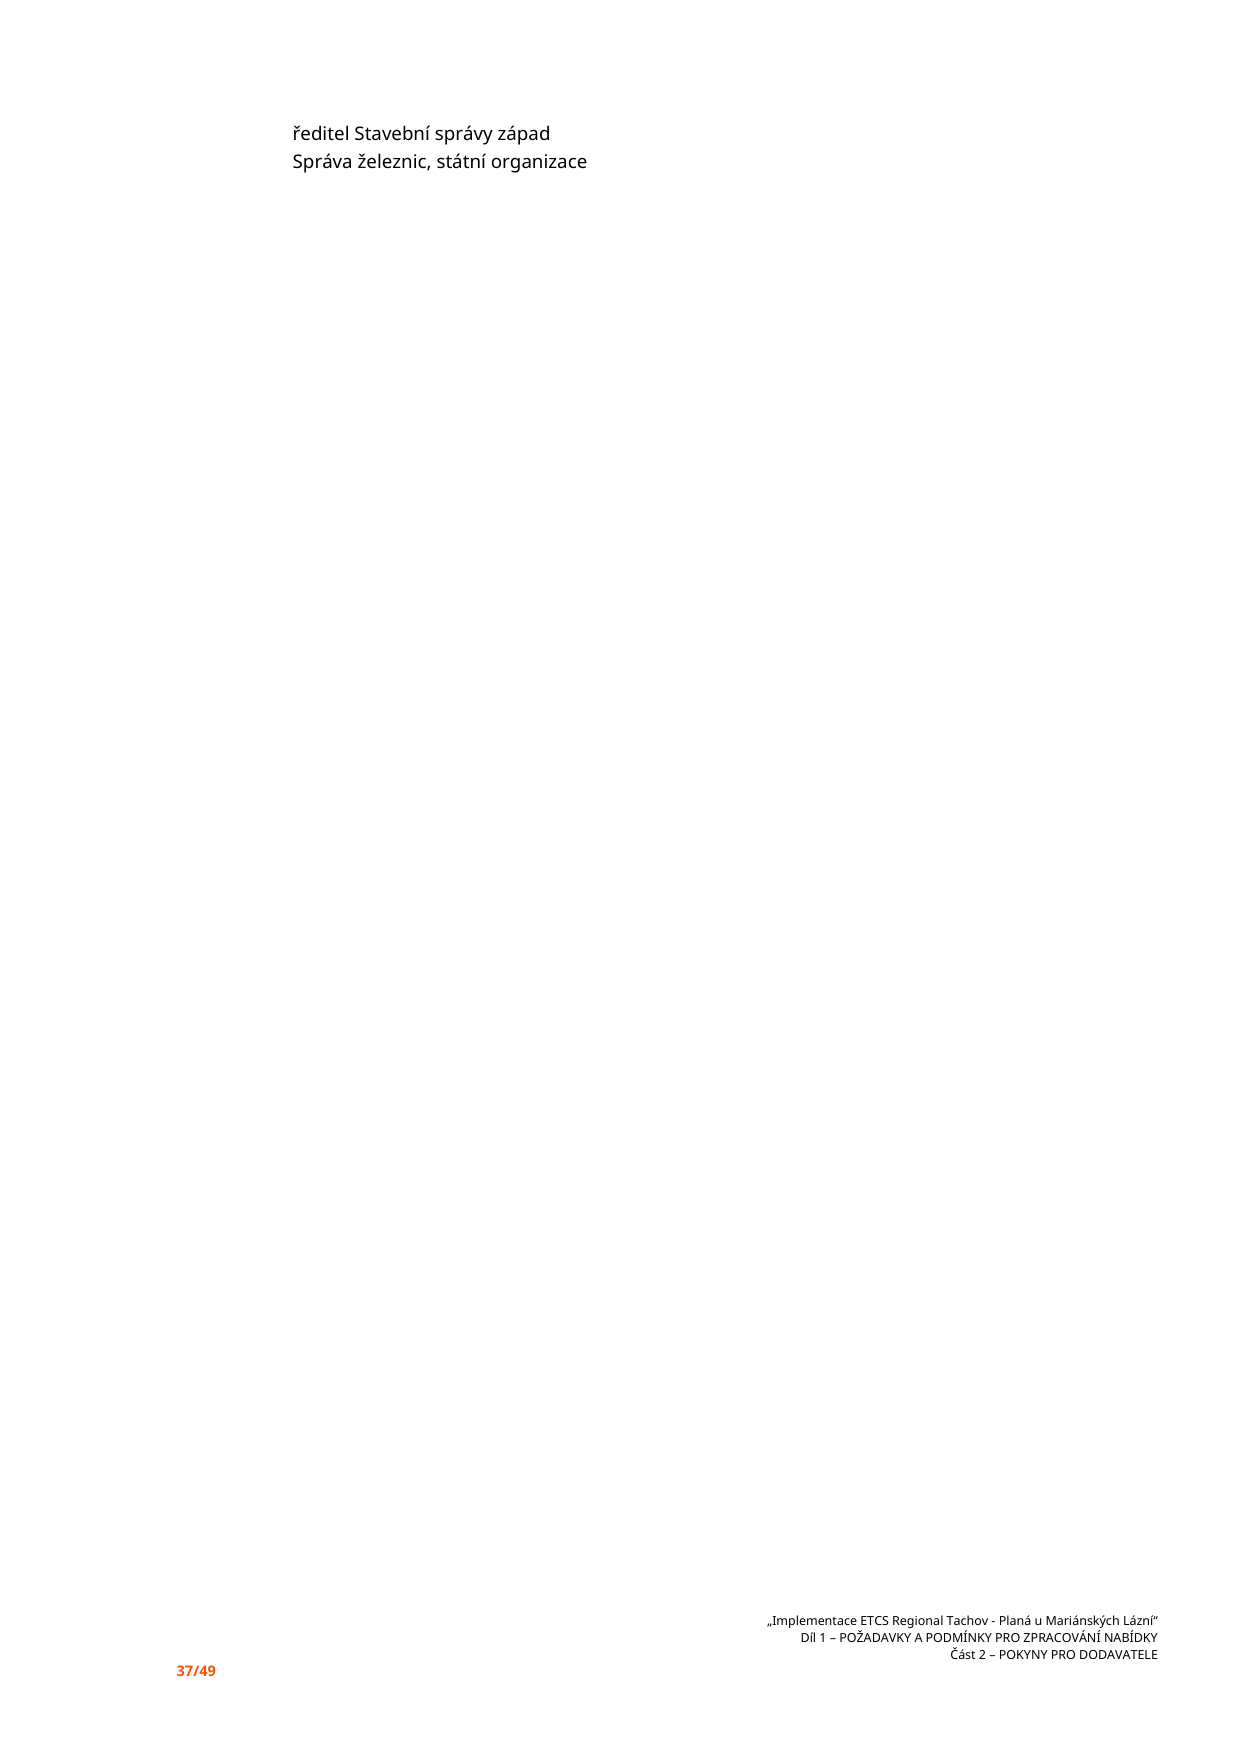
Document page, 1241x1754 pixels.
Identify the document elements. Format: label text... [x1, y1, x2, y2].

text ředitel Stavební správy západ [292, 121, 1122, 146]
text Správa železnic, státní organizace [292, 149, 1122, 174]
